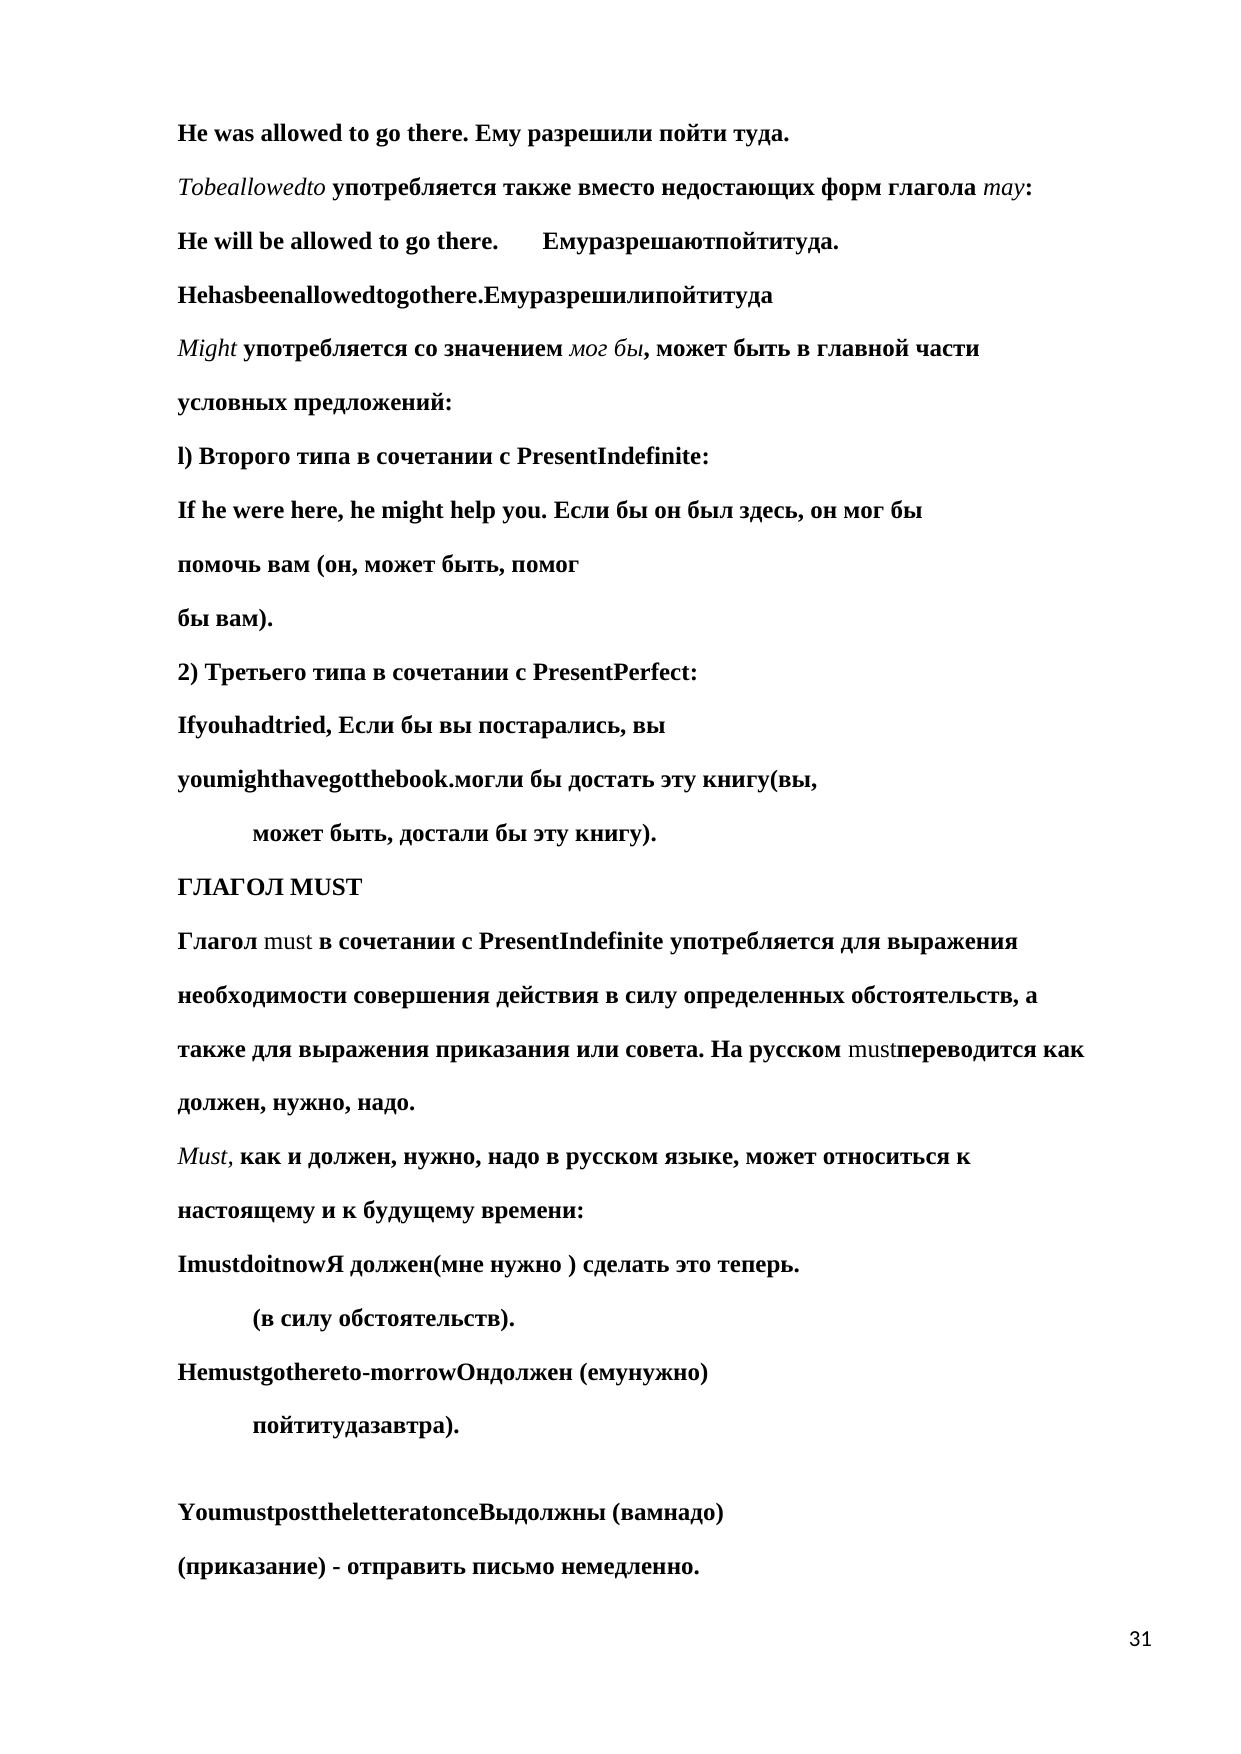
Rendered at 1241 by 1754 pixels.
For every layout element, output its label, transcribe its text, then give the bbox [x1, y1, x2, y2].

text (приказание) - отправить письмо немедленно. [177, 1551, 1152, 1580]
text Must, как и должен, нужно, надо в русском языке, может относиться к [177, 1141, 1152, 1170]
text If he were here, he might help you. Если бы он был здесь, он мог бы [177, 495, 1152, 524]
text настоящему и к будущему времени: [177, 1195, 1152, 1224]
text Не was allowed to go there. Ему разрешили пойти туда. [177, 118, 1152, 147]
text Не will be allowed to go there. Емуразрешаютпойтитуда. [177, 226, 1152, 254]
text условных предложений: [177, 387, 1152, 416]
text ГЛАГОЛ MUST [177, 872, 1152, 901]
text Неmustgothereto-morrowОндолжен (емунужно) [177, 1357, 1152, 1386]
text YoumustposttheletteratonceВыдолжны (вамнадо) [177, 1497, 1152, 1526]
text необходимости совершения действия в силу определенных обстоятельств, а [177, 980, 1152, 1008]
text должен, нужно, надо. [177, 1087, 1152, 1116]
list (в силу обстоятельств). [252, 1303, 1152, 1332]
text l) Второго типа в сочетании с PresentIndefinite: [177, 441, 1152, 470]
text Неhasbeenallowedtogothere.Емуразрешилипойтитуда [177, 280, 1152, 308]
text помочь вам (он, может быть, помог [177, 549, 1152, 578]
text бы вам). [177, 603, 1152, 632]
text ImustdoitnowЯ должен(мне нужно ) сделать это теперь. [177, 1249, 1152, 1278]
list может быть, достали бы эту книгу). [252, 818, 1152, 847]
text Ifyouhadtried, Если бы вы постарались, вы [177, 711, 1152, 739]
text 2) Третьего типа в сочетании с PresentPerfect: [177, 657, 1152, 685]
text Might употребляется со значением мог бы, может быть в главной части [177, 333, 1152, 362]
text Tobeallowedto употребляется также вместо недостающих форм глагола may: [177, 172, 1152, 201]
text Глагол must в сочетании с PresentIndefinite употребляется для выражения [177, 926, 1152, 955]
text также для выражения приказания или совета. На русском mustпереводится как [177, 1034, 1152, 1062]
text youmighthavegotthebook.могли бы достать эту книгу(вы, [177, 764, 1152, 793]
list пойтитудазавтра). [252, 1411, 1152, 1439]
